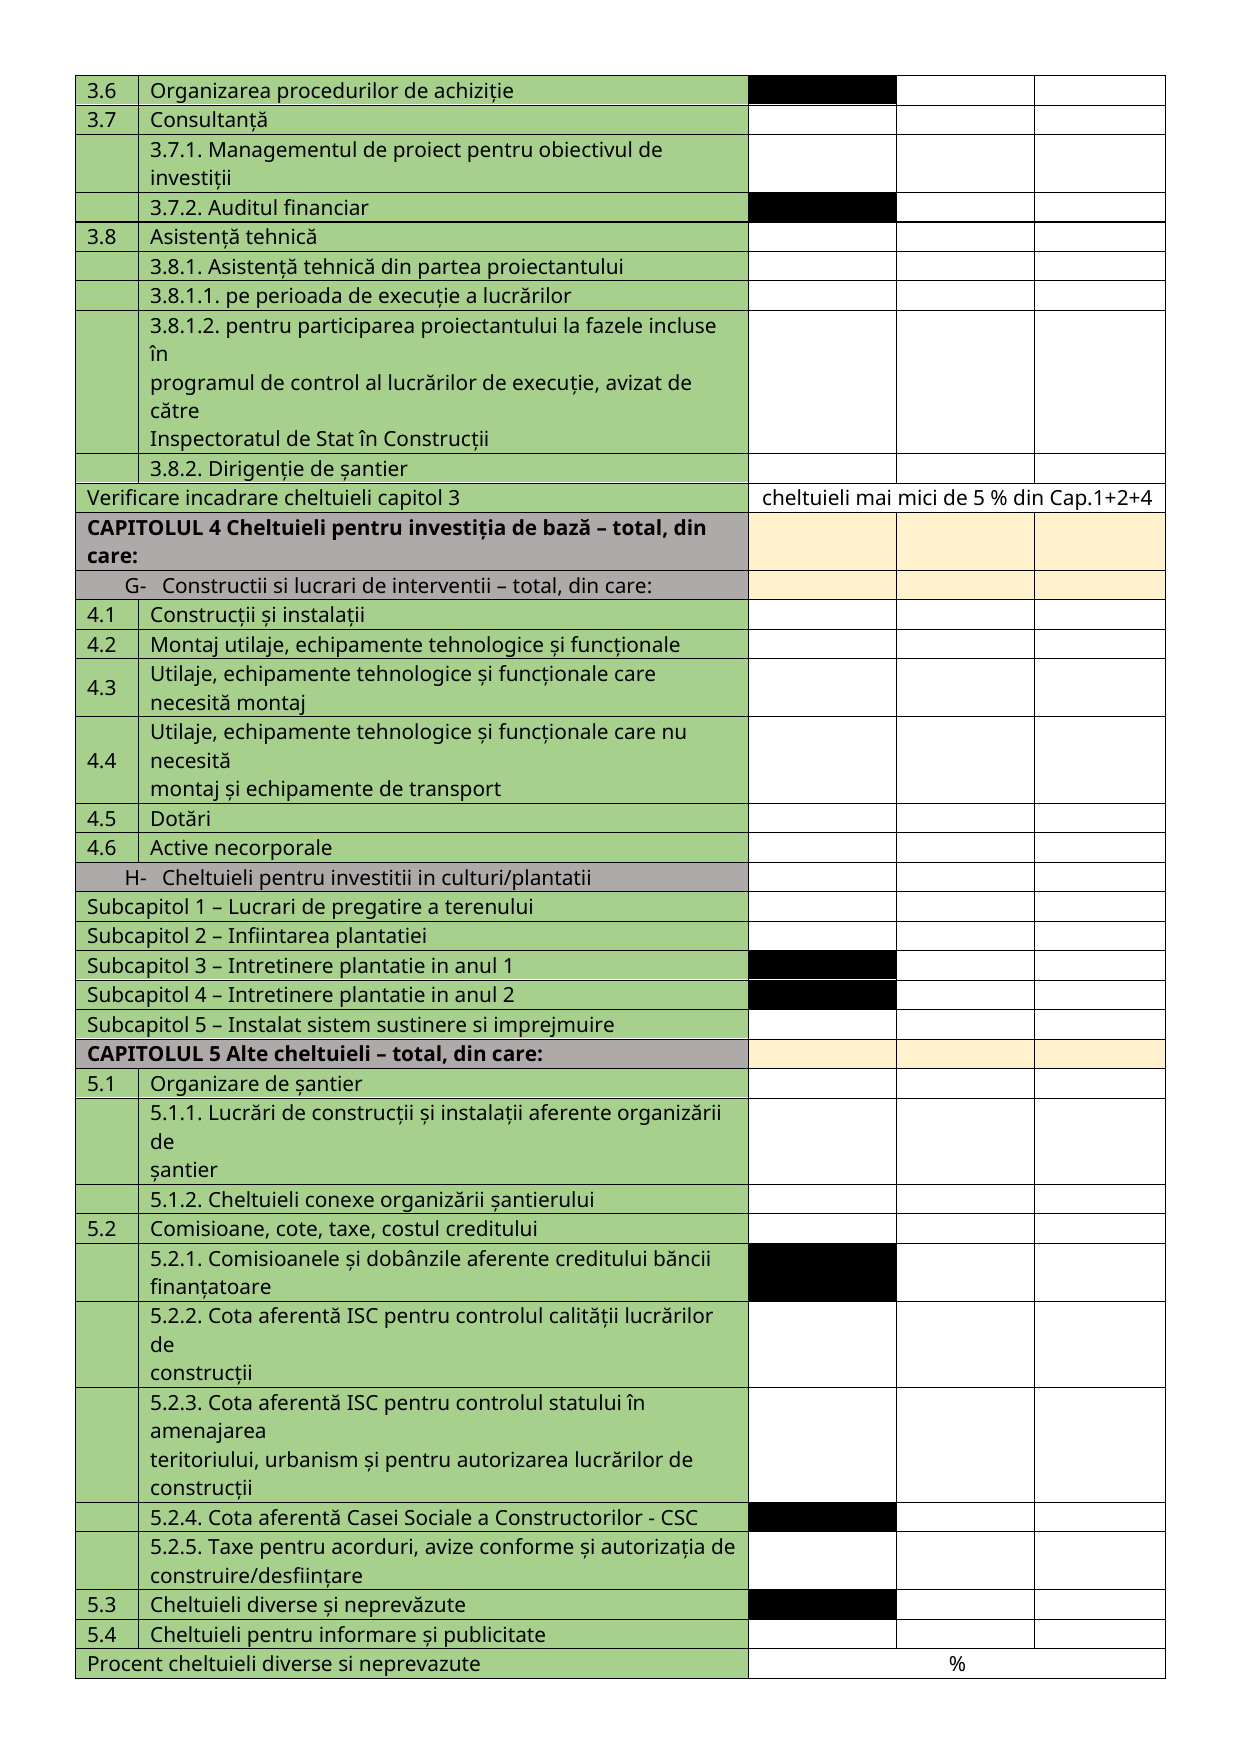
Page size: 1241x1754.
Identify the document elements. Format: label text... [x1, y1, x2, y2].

table_cell [749, 1040, 896, 1068]
table_cell [749, 1214, 896, 1243]
table_cell Utilaje, echipamente tehnologice şi funcţionale care nu necesită montaj şi echipamente de transport [139, 717, 748, 803]
table_cell 4.4 [76, 717, 138, 803]
table_cell [897, 223, 1034, 251]
table_cell [897, 1503, 1034, 1531]
table_cell [749, 223, 896, 251]
table_cell % [749, 1649, 1165, 1678]
table_cell [749, 1244, 896, 1301]
table_cell [76, 1532, 138, 1589]
table_cell [749, 281, 896, 310]
table_cell [749, 981, 896, 1009]
table_cell Subcapitol 1 – Lucrari de pregatire a terenului [76, 892, 748, 921]
table_cell [897, 863, 1034, 891]
table_cell Active necorporale [139, 833, 748, 862]
table_cell Dotări [139, 804, 748, 832]
table_cell [897, 659, 1034, 716]
table_cell 5.2.2. Cota aferentă ISC pentru controlul calităţii lucrărilor de construcţii [139, 1302, 748, 1387]
table_cell Organizarea procedurilor de achiziţie [139, 76, 748, 104]
table_cell [749, 454, 896, 482]
table_cell [749, 513, 896, 570]
table_cell [1035, 106, 1165, 134]
table_cell [897, 1590, 1034, 1619]
table_cell [1035, 804, 1165, 832]
table_cell [1035, 630, 1165, 658]
table_cell [749, 804, 896, 832]
table_cell Subcapitol 2 – Infiintarea plantatiei [76, 922, 748, 950]
table_cell [897, 833, 1034, 862]
table_cell [897, 76, 1034, 104]
table_cell [897, 252, 1034, 280]
table_cell [1035, 223, 1165, 251]
table_cell 5.2.3. Cota aferentă ISC pentru controlul statului în amenajarea teritoriului, urbanism şi pentru autorizarea lucrărilor de construcţii [139, 1388, 748, 1502]
table_cell [76, 1244, 138, 1301]
table_cell Cheltuieli pentru investitii in culturi/plantatii [76, 863, 748, 891]
table_cell [749, 630, 896, 658]
table_cell 5.2.1. Comisioanele şi dobânzile aferente creditului băncii finanţatoare [139, 1244, 748, 1301]
table_cell [76, 311, 138, 453]
table_cell Organizare de şantier [139, 1069, 748, 1097]
table_cell [897, 135, 1034, 192]
table_cell [76, 1099, 138, 1184]
table_cell [749, 659, 896, 716]
table_cell [897, 1099, 1034, 1184]
table_cell 4.2 [76, 630, 138, 658]
table_cell [1035, 717, 1165, 803]
table_cell [749, 717, 896, 803]
table_cell [1035, 1040, 1165, 1068]
table_cell [897, 600, 1034, 629]
table_cell 5.1 [76, 1069, 138, 1097]
table_cell [1035, 659, 1165, 716]
table_cell 3.7.1. Managementul de proiect pentru obiectivul de investiţii [139, 135, 748, 192]
table_cell [76, 454, 138, 482]
table_cell CAPITOLUL 5 Alte cheltuieli – total, din care: [76, 1040, 748, 1068]
table_cell [76, 252, 138, 280]
table_cell [749, 311, 896, 453]
table_cell [749, 1069, 896, 1097]
table_cell [749, 135, 896, 192]
table_cell 3.8 [76, 223, 138, 251]
table_cell Consultanţă [139, 106, 748, 134]
table_cell [1035, 1302, 1165, 1387]
table_cell 4.1 [76, 600, 138, 629]
table_cell [1035, 281, 1165, 310]
table_cell Verificare incadrare cheltuieli capitol 3 [76, 484, 748, 512]
table_cell [749, 1185, 896, 1213]
table_cell 5.2 [76, 1214, 138, 1243]
table_cell 5.1.1. Lucrări de construcţii şi instalaţii aferente organizării de şantier [139, 1099, 748, 1184]
table_cell [897, 1388, 1034, 1502]
table_cell [76, 135, 138, 192]
table_cell [749, 1099, 896, 1184]
table_cell cheltuieli mai mici de 5 % din Cap.1+2+4 [749, 484, 1165, 512]
table_cell [1035, 833, 1165, 862]
table_cell [76, 1185, 138, 1213]
table_cell [897, 1010, 1034, 1038]
table_cell [1035, 311, 1165, 453]
table_cell [1035, 571, 1165, 599]
table_cell [897, 1214, 1034, 1243]
table_cell [749, 1302, 896, 1387]
table_cell [897, 281, 1034, 310]
table_cell CAPITOLUL 4 Cheltuieli pentru investiţia de bază – total, din care: [76, 513, 748, 570]
table_cell [1035, 1214, 1165, 1243]
table_cell [749, 193, 896, 221]
table_cell [1035, 1099, 1165, 1184]
table_cell 3.7 [76, 106, 138, 134]
table_cell [897, 1040, 1034, 1068]
table_cell [749, 833, 896, 862]
table_cell [897, 193, 1034, 221]
table_cell [897, 804, 1034, 832]
table_cell 5.2.5. Taxe pentru acorduri, avize conforme şi autorizaţia de construire/desfiinţare [139, 1532, 748, 1589]
table_cell [1035, 513, 1165, 570]
table_cell [76, 1388, 138, 1502]
table_cell [749, 863, 896, 891]
table_cell 4.6 [76, 833, 138, 862]
table_cell [897, 106, 1034, 134]
table_cell 5.3 [76, 1590, 138, 1619]
table_cell Cheltuieli diverse şi neprevăzute [139, 1590, 748, 1619]
table_cell [749, 1532, 896, 1589]
table_cell [749, 106, 896, 134]
table_cell [749, 1620, 896, 1648]
table_cell [897, 1185, 1034, 1213]
table_cell [1035, 922, 1165, 950]
table_cell [897, 922, 1034, 950]
table_cell [897, 717, 1034, 803]
table_cell [1035, 981, 1165, 1009]
table_cell 5.1.2. Cheltuieli conexe organizării şantierului [139, 1185, 748, 1213]
table_cell 3.8.2. Dirigenţie de şantier [139, 454, 748, 482]
table_cell Subcapitol 5 – Instalat sistem sustinere si imprejmuire [76, 1010, 748, 1038]
table_cell 3.7.2. Auditul financiar [139, 193, 748, 221]
table_cell [749, 1010, 896, 1038]
table_cell [1035, 951, 1165, 979]
table_cell [76, 193, 138, 221]
table_cell [76, 1503, 138, 1531]
table_cell [897, 311, 1034, 453]
table_cell [897, 513, 1034, 570]
table_cell [897, 1302, 1034, 1387]
table_cell [1035, 135, 1165, 192]
table_cell [1035, 1503, 1165, 1531]
table_cell [749, 892, 896, 921]
table_cell [1035, 76, 1165, 104]
table_cell Utilaje, echipamente tehnologice şi funcţionale care necesită montaj [139, 659, 748, 716]
table_cell 3.6 [76, 76, 138, 104]
table_cell Montaj utilaje, echipamente tehnologice şi funcţionale [139, 630, 748, 658]
table_cell 4.3 [76, 659, 138, 716]
table_cell [1035, 1069, 1165, 1097]
table_cell [897, 571, 1034, 599]
table_cell [76, 1302, 138, 1387]
table_cell [749, 1590, 896, 1619]
table_cell 3.8.1.2. pentru participarea proiectantului la fazele incluse în programul de control al lucrărilor de execuţie, avizat de către Inspectoratul de Stat în Construcţii [139, 311, 748, 453]
table_cell [749, 571, 896, 599]
table_cell [1035, 600, 1165, 629]
table_cell 3.8.1.1. pe perioada de execuţie a lucrărilor [139, 281, 748, 310]
table_cell [749, 1503, 896, 1531]
table_cell [897, 951, 1034, 979]
table_cell Subcapitol 4 – Intretinere plantatie in anul 2 [76, 981, 748, 1009]
table_cell [749, 922, 896, 950]
table_cell [897, 1532, 1034, 1589]
table_cell 4.5 [76, 804, 138, 832]
table_cell [1035, 863, 1165, 891]
table_cell 3.8.1. Asistenţă tehnică din partea proiectantului [139, 252, 748, 280]
table_cell [1035, 193, 1165, 221]
table_cell Cheltuieli pentru informare şi publicitate [139, 1620, 748, 1648]
table_cell Procent cheltuieli diverse si neprevazute [76, 1649, 748, 1678]
table_cell [897, 454, 1034, 482]
table_cell 5.4 [76, 1620, 138, 1648]
table_cell [76, 281, 138, 310]
table_cell [897, 981, 1034, 1009]
table_cell Subcapitol 3 – Intretinere plantatie in anul 1 [76, 951, 748, 979]
table_cell Construcţii şi instalaţii [139, 600, 748, 629]
table_cell 5.2.4. Cota aferentă Casei Sociale a Constructorilor - CSC [139, 1503, 748, 1531]
table_cell [1035, 1532, 1165, 1589]
table_cell [897, 1069, 1034, 1097]
table_cell Comisioane, cote, taxe, costul creditului [139, 1214, 748, 1243]
table_cell [1035, 252, 1165, 280]
table_cell [1035, 1590, 1165, 1619]
table_cell [1035, 892, 1165, 921]
table_cell [897, 1244, 1034, 1301]
table_cell [749, 951, 896, 979]
table_cell [1035, 454, 1165, 482]
table_cell Asistenţă tehnică [139, 223, 748, 251]
table_cell [1035, 1010, 1165, 1038]
table_cell [1035, 1185, 1165, 1213]
table_cell [749, 1388, 896, 1502]
table_cell [897, 1620, 1034, 1648]
table_cell [1035, 1244, 1165, 1301]
table_cell [897, 892, 1034, 921]
table_cell [749, 600, 896, 629]
table_cell [749, 252, 896, 280]
table_cell [1035, 1388, 1165, 1502]
table_cell [897, 630, 1034, 658]
table_cell [749, 76, 896, 104]
table_cell [1035, 1620, 1165, 1648]
table_cell Constructii si lucrari de interventii – total, din care: [76, 571, 748, 599]
